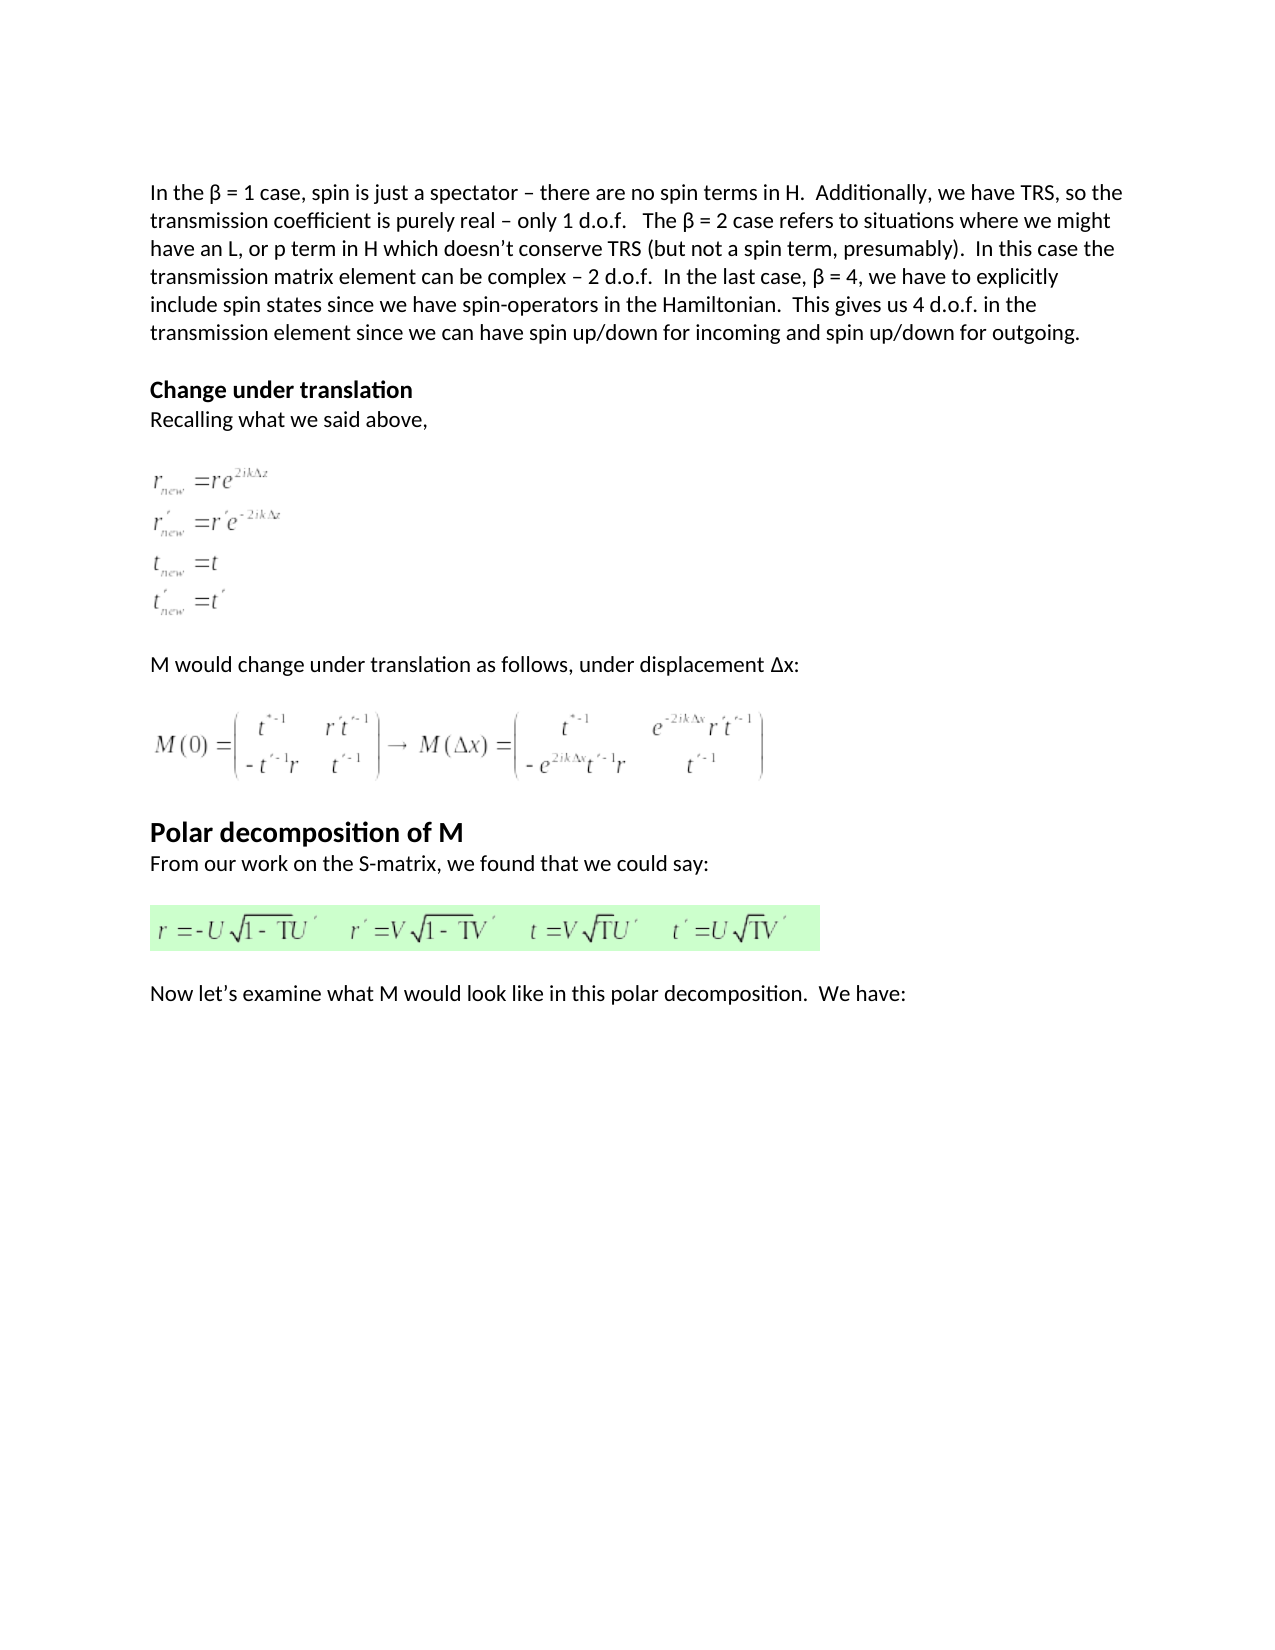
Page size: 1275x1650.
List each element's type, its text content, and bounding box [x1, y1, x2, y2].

text Polar decomposition of M [150, 814, 1125, 849]
text In the β = 1 case, spin is just a spectator – there are no spin terms in H. Additionally, we have TRS, so the transmission coefficient is purely real – only 1 d.o.f. The β = 2 case refers to situations where we might have an L, or p term in H which doesn’t conserve TRS (but not a spin term, presumably). In this case the transmission matrix element can be complex – 2 d.o.f. In the last case, β = 4, we have to explicitly include spin states since we have spin-operators in the Hamiltonian. This gives us 4 d.o.f. in the transmission element since we can have spin up/down for incoming and spin up/down for outgoing. [150, 178, 1125, 346]
text M would change under translation as follows, under displacement Δx: [150, 650, 1125, 678]
text From our work on the S-matrix, we found that we could say: [150, 849, 1125, 877]
text Change under translation [150, 374, 1125, 405]
text Now let’s examine what M would look like in this polar decomposition. We have: [150, 979, 1125, 1007]
text Recalling what we said above, [150, 405, 1125, 433]
